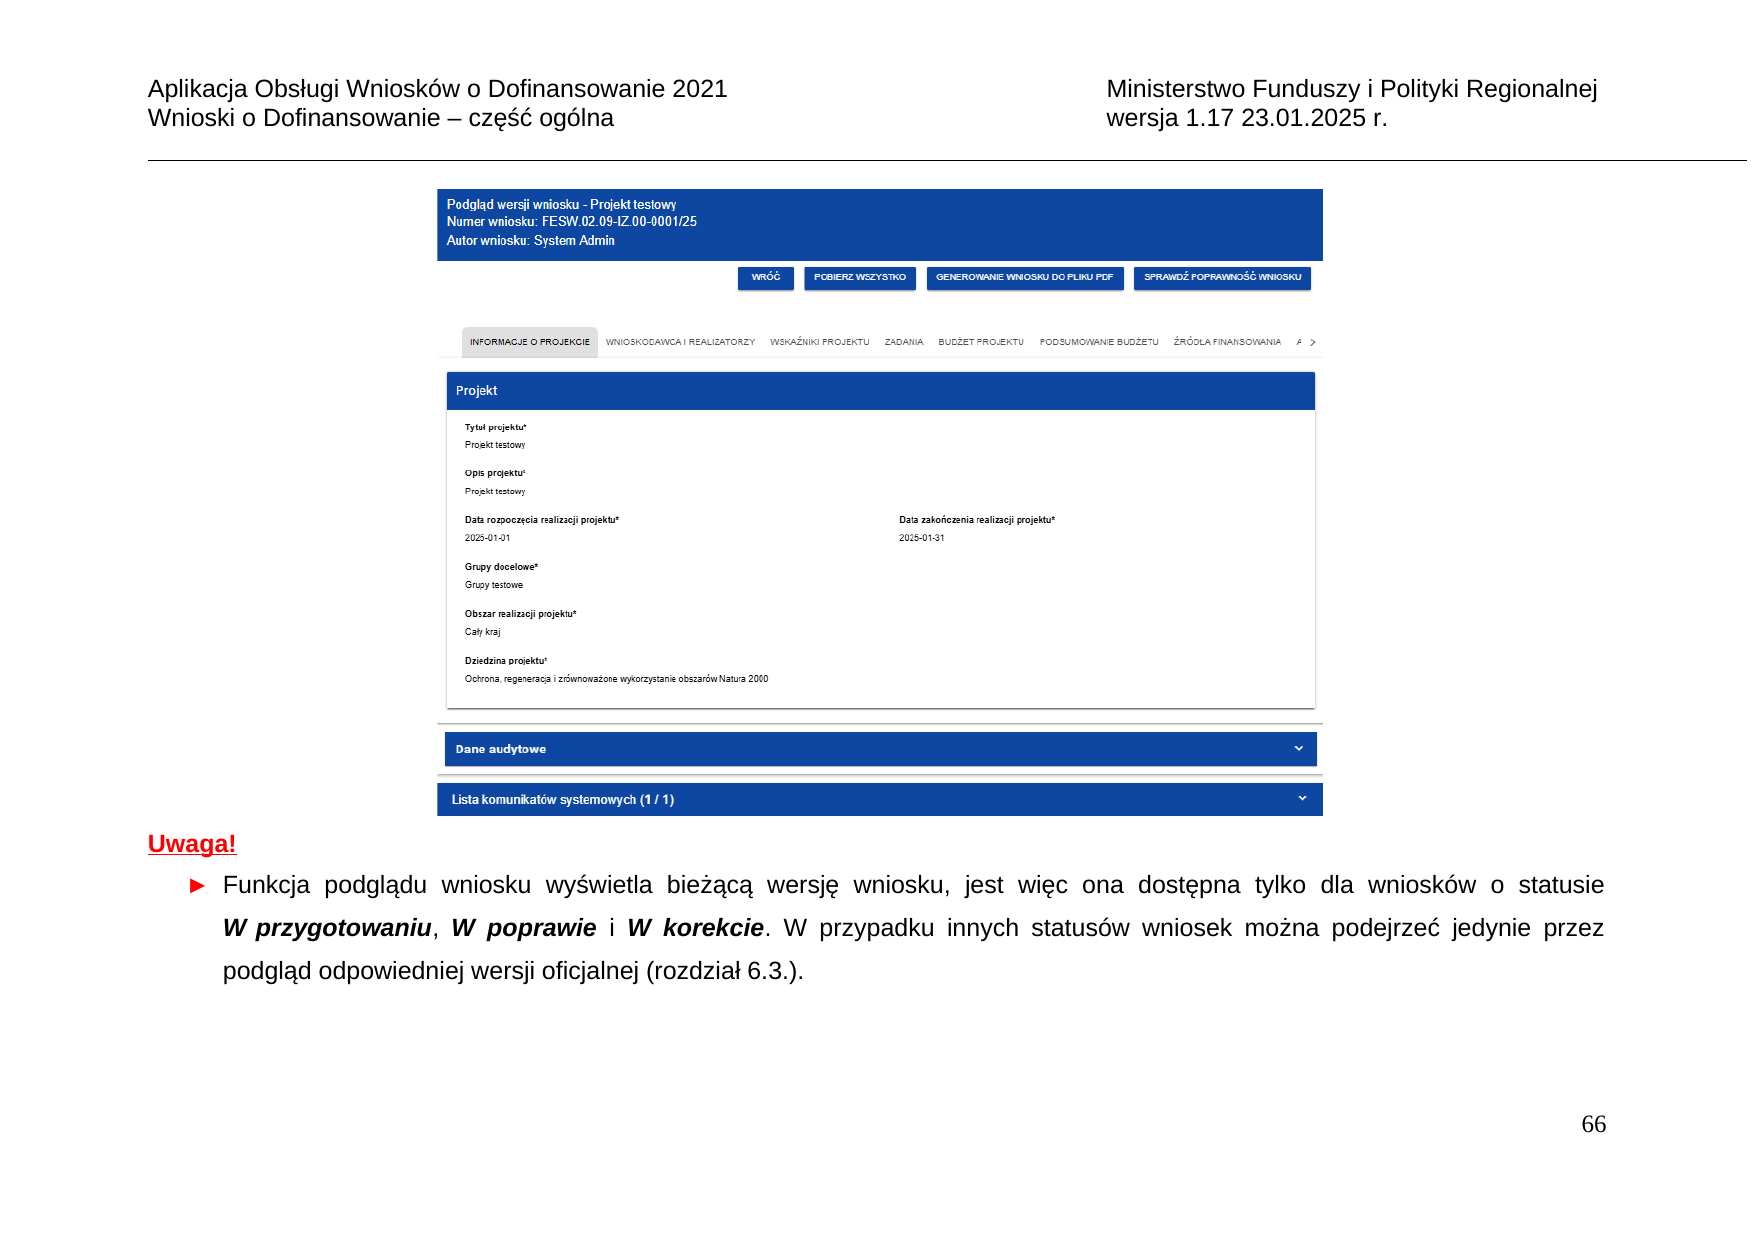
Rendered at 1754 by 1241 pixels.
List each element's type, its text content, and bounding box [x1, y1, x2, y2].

picture [437, 189, 1323, 816]
list Funkcja podglądu wniosku wyświetla bieżącą wersję wniosku, jest więc ona dostępna tylko dla wniosków o statusie W przygotowaniu, W poprawie i W korekcie. W przypadku innych statusów wniosek można podejrzeć jedynie przez podgląd odpowiedniej wersji oficjalnej (rozdział 6.3.). [185, 870, 1606, 985]
text Uwaga! [148, 828, 1606, 857]
